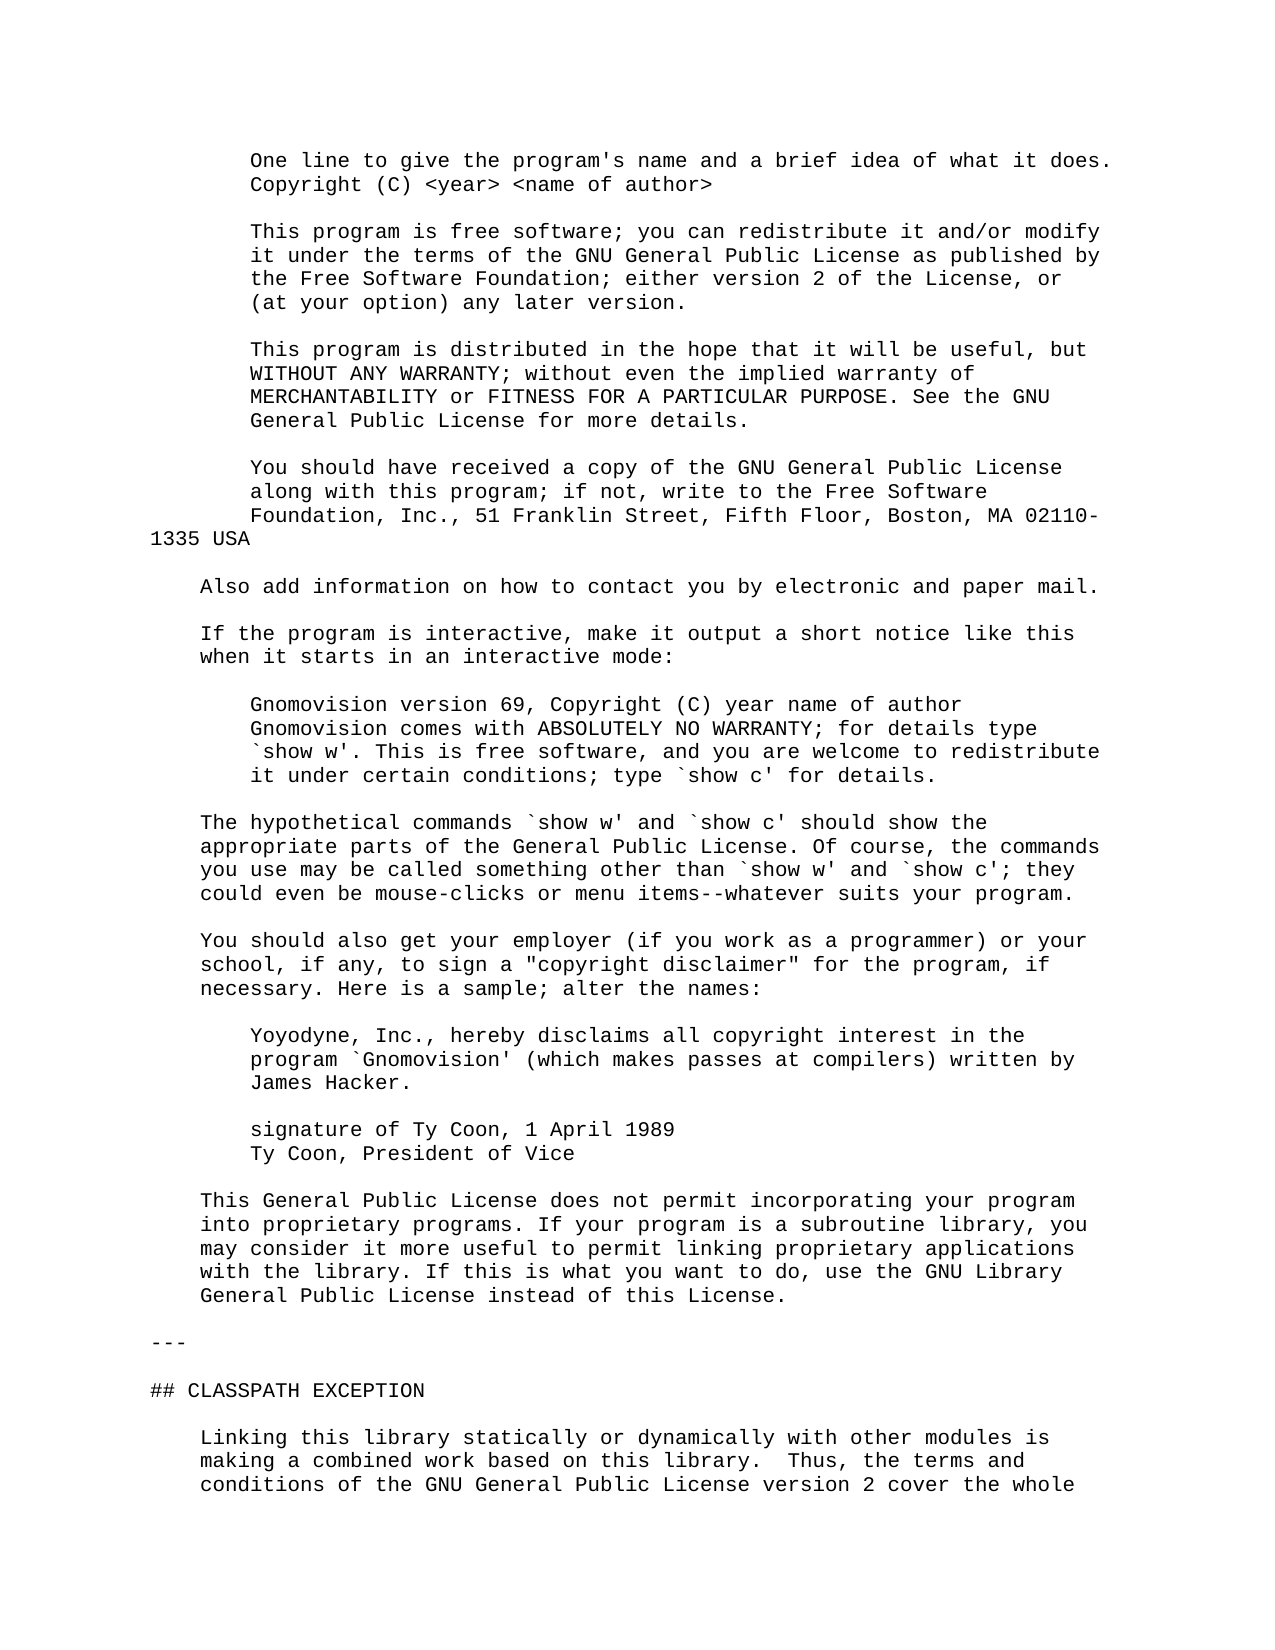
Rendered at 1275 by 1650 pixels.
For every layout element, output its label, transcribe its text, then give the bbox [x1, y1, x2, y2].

text `show w'. This is free software, and you are welcome to redistribute [150, 741, 1125, 765]
text it under certain conditions; type `show c' for details. [150, 765, 1125, 788]
text James Hacker. [150, 1072, 1125, 1096]
text making a combined work based on this library. Thus, the terms and [150, 1451, 1125, 1474]
text Yoyodyne, Inc., hereby disclaims all copyright interest in the [150, 1025, 1125, 1048]
text Foundation, Inc., 51 Franklin Street, Fifth Floor, Boston, MA 02110-1335 USA [150, 505, 1125, 552]
text The hypothetical commands `show w' and `show c' should show the [150, 812, 1125, 836]
text when it starts in an interactive mode: [150, 647, 1125, 670]
text the Free Software Foundation; either version 2 of the License, or [150, 268, 1125, 292]
text program `Gnomovision' (which makes passes at compilers) written by [150, 1048, 1125, 1072]
text with the library. If this is what you want to do, use the GNU Library [150, 1261, 1125, 1285]
text Linking this library statically or dynamically with other modules is [150, 1427, 1125, 1451]
text This program is free software; you can redistribute it and/or modify [150, 221, 1125, 244]
text necessary. Here is a sample; alter the names: [150, 978, 1125, 1001]
text could even be mouse-clicks or menu items--whatever suits your program. [150, 883, 1125, 907]
text --- [150, 1332, 1125, 1356]
text may consider it more useful to permit linking proprietary applications [150, 1238, 1125, 1261]
text General Public License instead of this License. [150, 1285, 1125, 1309]
text Also add information on how to contact you by electronic and paper mail. [150, 576, 1125, 599]
text If the program is interactive, make it output a short notice like this [150, 623, 1125, 647]
text You should have received a copy of the GNU General Public License [150, 457, 1125, 481]
text into proprietary programs. If your program is a subroutine library, you [150, 1214, 1125, 1238]
text Gnomovision version 69, Copyright (C) year name of author [150, 694, 1125, 717]
text conditions of the GNU General Public License version 2 cover the whole [150, 1474, 1125, 1498]
text (at your option) any later version. [150, 292, 1125, 316]
text MERCHANTABILITY or FITNESS FOR A PARTICULAR PURPOSE. See the GNU [150, 386, 1125, 410]
text Gnomovision comes with ABSOLUTELY NO WARRANTY; for details type [150, 717, 1125, 741]
text General Public License for more details. [150, 410, 1125, 434]
text This program is distributed in the hope that it will be useful, but [150, 339, 1125, 363]
text WITHOUT ANY WARRANTY; without even the implied warranty of [150, 363, 1125, 386]
text along with this program; if not, write to the Free Software [150, 481, 1125, 505]
text Ty Coon, President of Vice [150, 1143, 1125, 1167]
text signature of Ty Coon, 1 April 1989 [150, 1119, 1125, 1143]
text school, if any, to sign a "copyright disclaimer" for the program, if [150, 954, 1125, 978]
text it under the terms of the GNU General Public License as published by [150, 244, 1125, 268]
text you use may be called something other than `show w' and `show c'; they [150, 859, 1125, 883]
text Copyright (C) <year> <name of author> [150, 174, 1125, 197]
text This General Public License does not permit incorporating your program [150, 1190, 1125, 1214]
text You should also get your employer (if you work as a programmer) or your [150, 930, 1125, 954]
text ## CLASSPATH EXCEPTION [150, 1379, 1125, 1403]
text appropriate parts of the General Public License. Of course, the commands [150, 836, 1125, 859]
text One line to give the program's name and a brief idea of what it does. [150, 150, 1125, 174]
